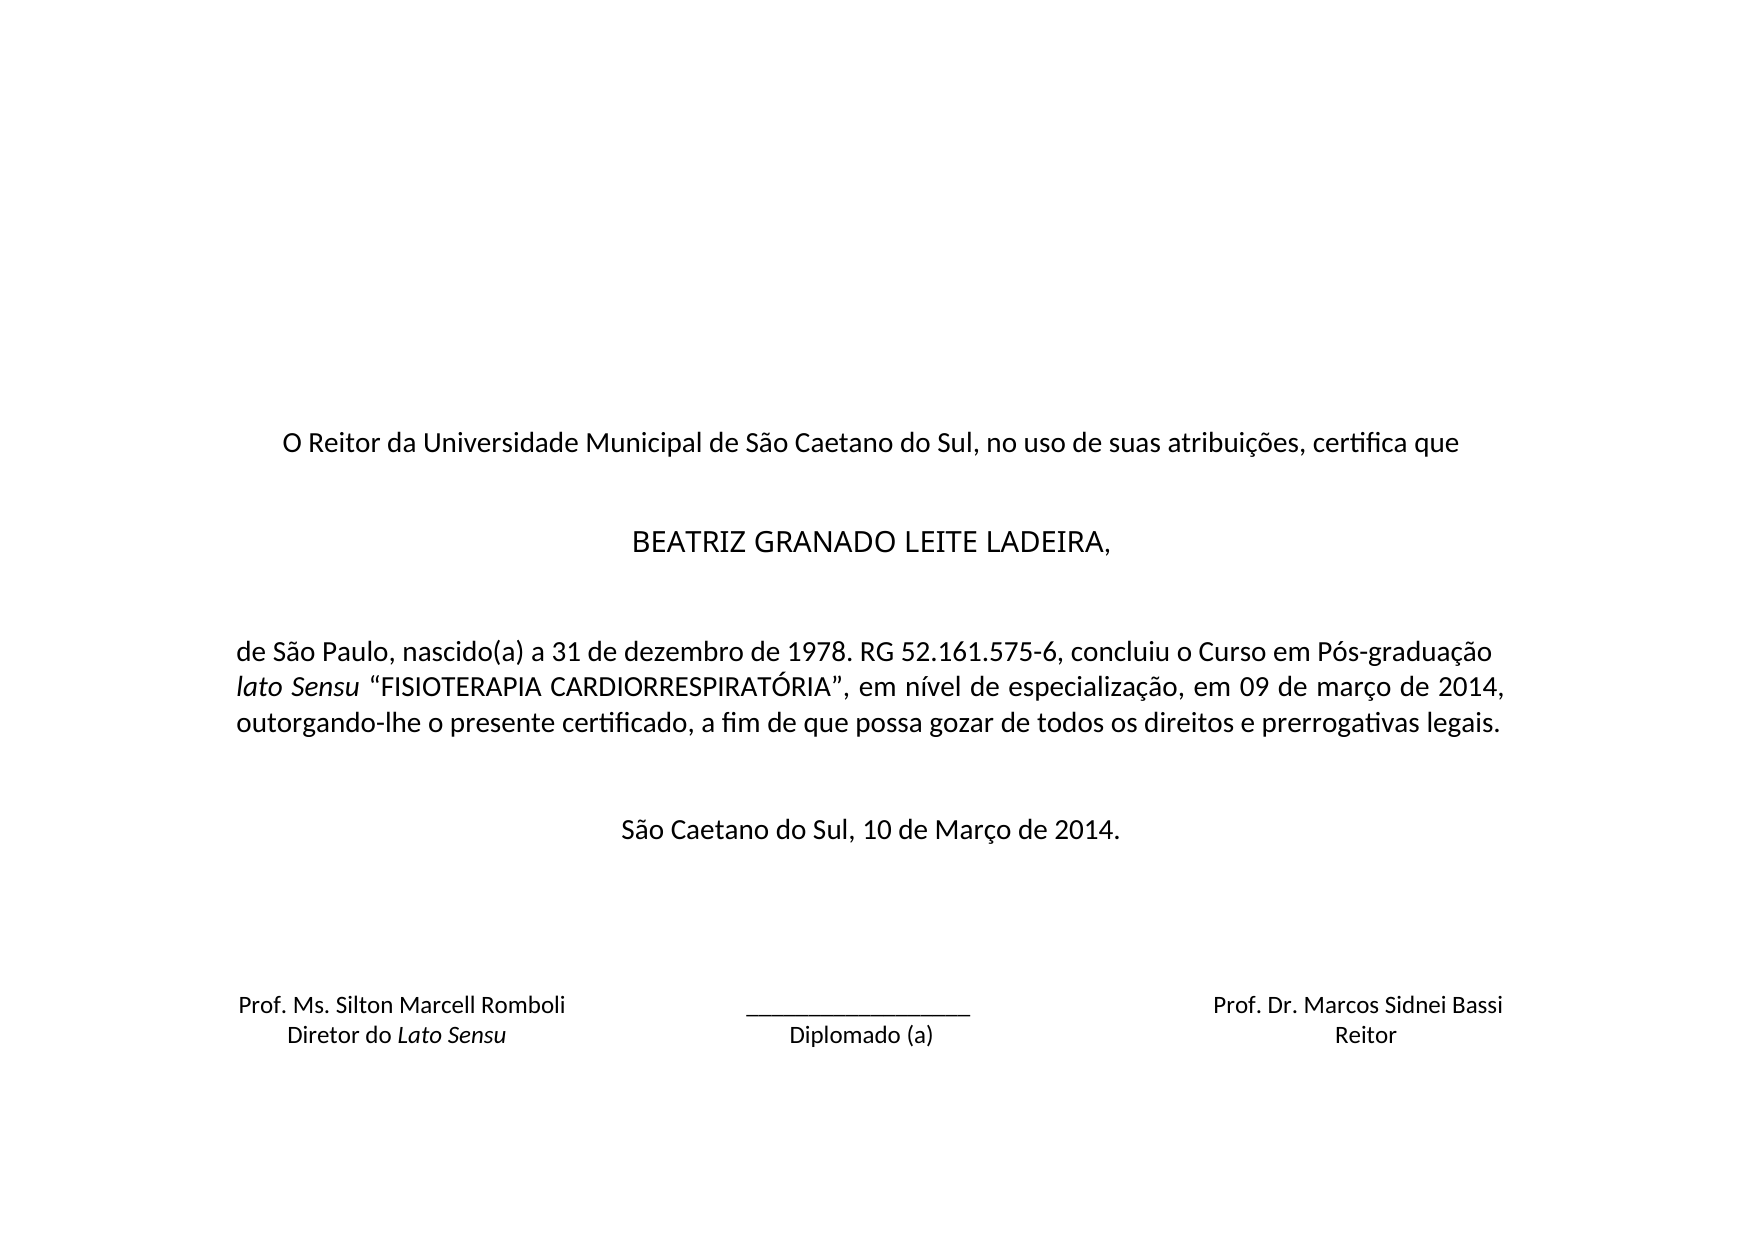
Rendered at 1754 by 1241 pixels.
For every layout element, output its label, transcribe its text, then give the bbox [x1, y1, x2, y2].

text Prof. Ms. Silton Marcell Romboli __________________ Prof. Dr. Marcos Sidnei Bassi [236, 989, 1506, 1019]
text BEATRIZ GRANADO LEITE LADEIRA, [236, 486, 1506, 561]
text Diretor do Lato Sensu Diplomado (a) Reitor [236, 1019, 1506, 1050]
text lato Sensu “FISIOTERAPIA CARDIORRESPIRATÓRIA”, em nível de especialização, em 09 de março de 2014, outorgando-lhe o presente certificado, a fim de que possa gozar de todos os direitos e prerrogativas legais. [236, 668, 1506, 739]
text O Reitor da Universidade Municipal de São Caetano do Sul, no uso de suas atribuições, certifica que [236, 424, 1506, 460]
text de São Paulo, nascido(a) a 31 de dezembro de 1978. RG 52.161.575-6, concluiu o Curso em Pós-graduação [236, 633, 1506, 668]
text São Caetano do Sul, 10 de Março de 2014. [236, 811, 1506, 846]
